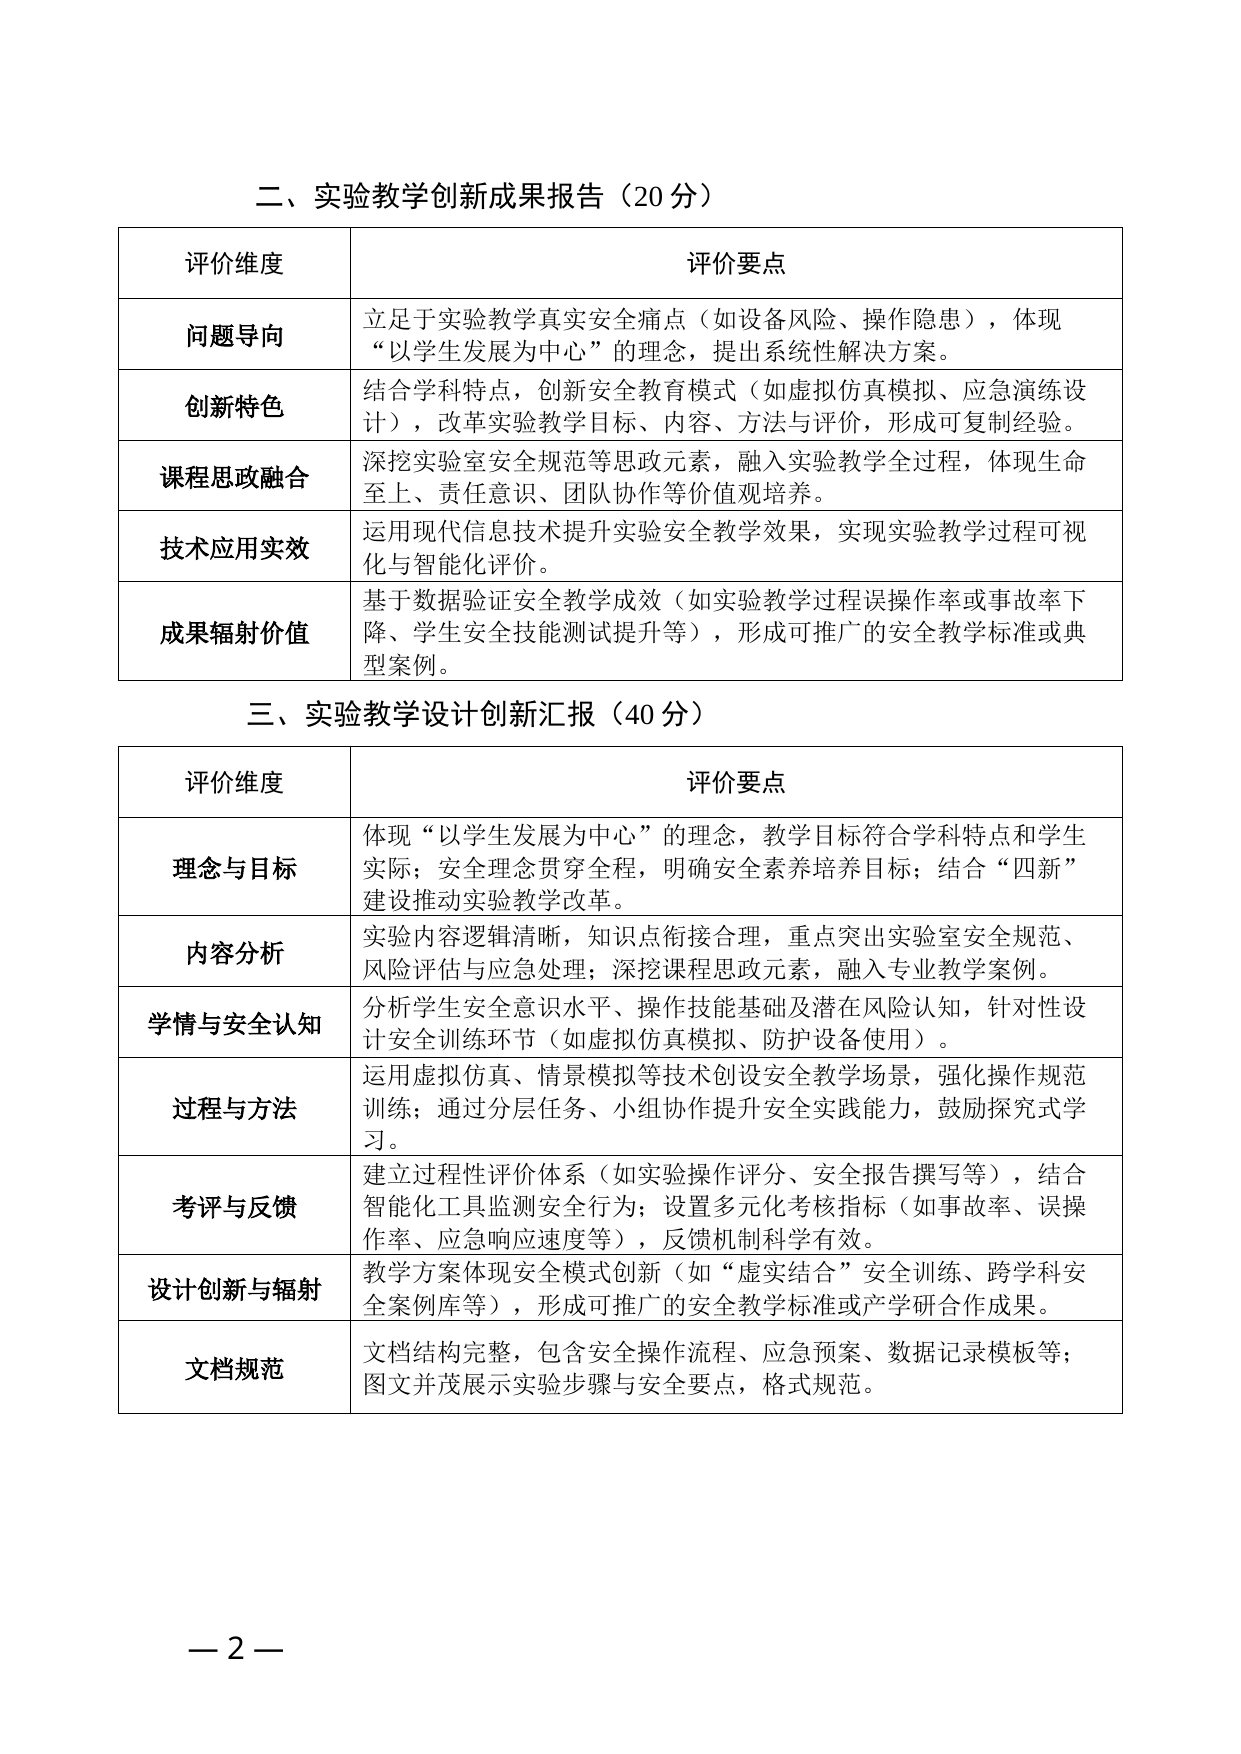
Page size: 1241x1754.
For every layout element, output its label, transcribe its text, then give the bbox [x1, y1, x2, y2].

table_cell 文档结构完整，包含安全操作流程、应急预案、数据记录模板等；图文并茂展示实验步骤与安全要点，格式规范。 [351, 1321, 1122, 1413]
table_cell 体现“以学生发展为中心”的理念，教学目标符合学科特点和学生实际；安全理念贯穿全程，明确安全素养培养目标；结合“四新”建设推动实验教学改革。 [351, 818, 1122, 915]
table_cell 结合学科特点，创新安全教育模式（如虚拟仿真模拟、应急演练设计），改革实验教学目标、内容、方法与评价，形成可复制经验。 [351, 370, 1122, 439]
table_cell 内容分析 [119, 916, 350, 986]
table_cell 创新特色 [119, 370, 350, 439]
table_cell 课程思政融合 [119, 441, 350, 510]
table_cell 技术应用实效 [119, 511, 350, 581]
table_cell 考评与反馈 [119, 1156, 350, 1254]
table_cell 理念与目标 [119, 818, 350, 915]
text 三、实验教学设计创新汇报（40分） [187, 681, 1053, 746]
table_header 评价维度 [119, 747, 350, 817]
table_header 评价维度 [119, 228, 350, 298]
table_cell 学情与安全认知 [119, 987, 350, 1057]
table_cell 文档规范 [119, 1321, 350, 1413]
table_cell 深挖实验室安全规范等思政元素，融入实验教学全过程，体现生命至上、责任意识、团队协作等价值观培养。 [351, 441, 1122, 510]
table_header 评价要点 [351, 747, 1122, 817]
table_cell 过程与方法 [119, 1058, 350, 1155]
text 二、实验教学创新成果报告（20分） [187, 162, 1053, 227]
table_header 评价要点 [351, 228, 1122, 298]
table_cell 实验内容逻辑清晰，知识点衔接合理，重点突出实验室安全规范、风险评估与应急处理；深挖课程思政元素，融入专业教学案例。 [351, 916, 1122, 986]
table_cell 基于数据验证安全教学成效（如实验教学过程误操作率或事故率下降、学生安全技能测试提升等），形成可推广的安全教学标准或典型案例。 [351, 582, 1122, 680]
table_cell 建立过程性评价体系（如实验操作评分、安全报告撰写等），结合智能化工具监测安全行为；设置多元化考核指标（如事故率、误操作率、应急响应速度等），反馈机制科学有效。 [351, 1156, 1122, 1254]
table_cell 设计创新与辐射 [119, 1255, 350, 1320]
table_cell 立足于实验教学真实安全痛点（如设备风险、操作隐患），体现“以学生发展为中心”的理念，提出系统性解决方案。 [351, 299, 1122, 369]
table_cell 运用虚拟仿真、情景模拟等技术创设安全教学场景，强化操作规范训练；通过分层任务、小组协作提升安全实践能力，鼓励探究式学习。 [351, 1058, 1122, 1155]
table_cell 分析学生安全意识水平、操作技能基础及潜在风险认知，针对性设计安全训练环节（如虚拟仿真模拟、防护设备使用）。 [351, 987, 1122, 1057]
table_cell 教学方案体现安全模式创新（如“虚实结合”安全训练、跨学科安全案例库等），形成可推广的安全教学标准或产学研合作成果。 [351, 1255, 1122, 1320]
table_cell 问题导向 [119, 299, 350, 369]
table_cell 成果辐射价值 [119, 582, 350, 680]
table_cell 运用现代信息技术提升实验安全教学效果，实现实验教学过程可视化与智能化评价。 [351, 511, 1122, 581]
